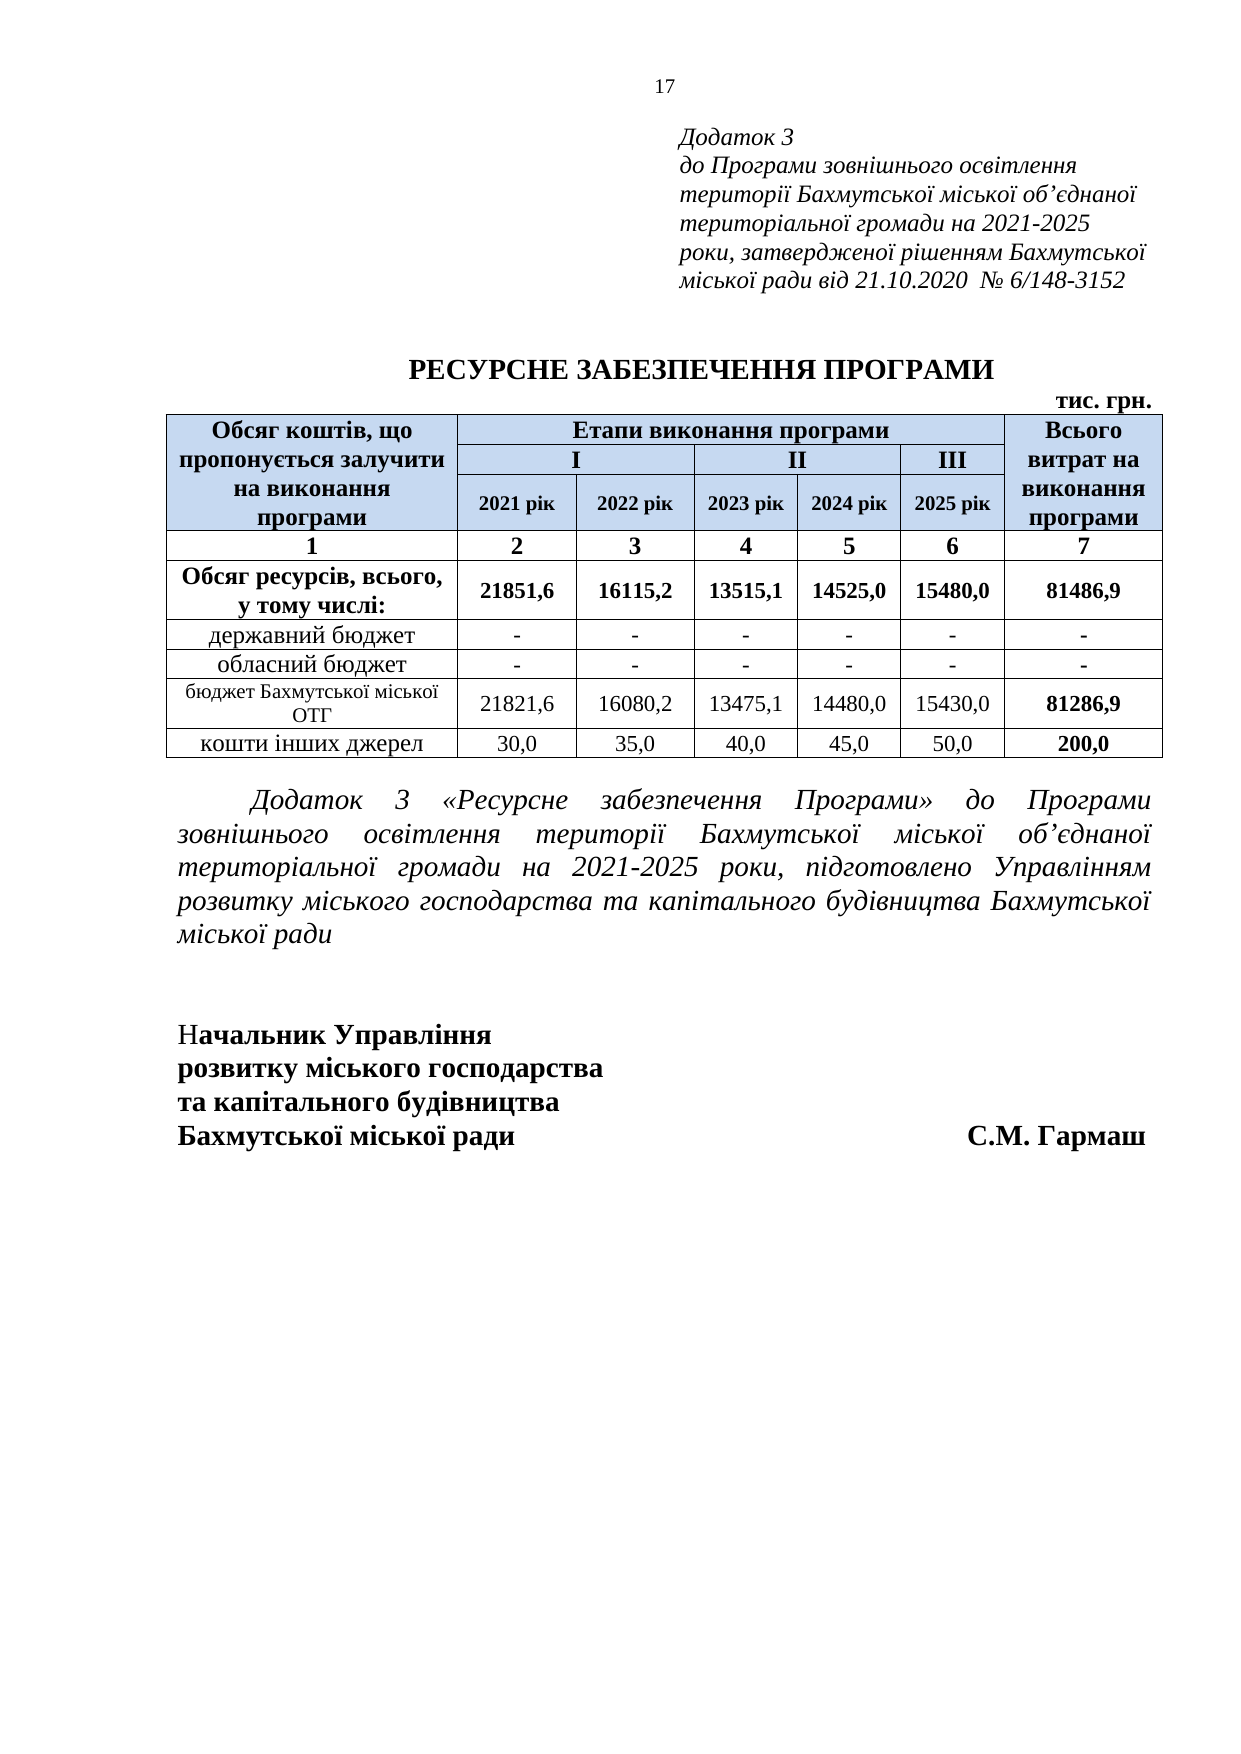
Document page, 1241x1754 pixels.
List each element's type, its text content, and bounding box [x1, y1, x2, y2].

table_cell 30,0 [458, 729, 576, 757]
table_cell 200,0 [1005, 729, 1162, 757]
table_cell 7 [1005, 531, 1162, 560]
text Додаток 3 «Ресурсне забезпечення Програми» до Програми зовнішнього освітлення території Бахмутської міської об’єднаної територіальної громади на 2021-2025 роки, підготовлено Управлінням розвитку міського господарства та капітального будівництва Бахмутської міської ради [177, 782, 1152, 950]
table_cell - [1005, 650, 1162, 678]
table_cell 40,0 [695, 729, 797, 757]
table_cell 15480,0 [901, 561, 1004, 619]
table_header Етапи виконання програми [458, 415, 1004, 444]
table_cell 2024 рік [798, 475, 900, 530]
text Бахмутської міської ради С.М. Гармаш [177, 1118, 1152, 1151]
table_cell 16115,2 [577, 561, 694, 619]
table_cell 45,0 [798, 729, 900, 757]
table_cell 14480,0 [798, 679, 900, 727]
table_cell 2025 рік [901, 475, 1004, 530]
table_cell Обсяг ресурсів, всього, у тому числі: [167, 561, 457, 619]
text розвитку міського господарства [177, 1051, 1152, 1084]
text до Програми зовнішнього освітлення території Бахмутської міської об’єднаної територіальної громади на 2021-2025 роки, затвердженої рішенням Бахмутської міської ради від 21.10.2020 № 6/148-3152 [679, 151, 1152, 294]
table_cell 6 [901, 531, 1004, 560]
table_cell - [458, 620, 576, 648]
table_cell - [901, 620, 1004, 648]
table_cell 50,0 [901, 729, 1004, 757]
table_cell 2021 рік [458, 475, 576, 530]
table_cell ІІ [695, 445, 900, 474]
text РЕСУРСНЕ ЗАБЕЗПЕЧЕННЯ ПРОГРАМИ [177, 352, 1152, 386]
table_cell 14525,0 [798, 561, 900, 619]
table_cell 3 [577, 531, 694, 560]
table_cell І [458, 445, 694, 474]
table_cell 2023 рік [695, 475, 797, 530]
table_cell бюджет Бахмутської міської ОТГ [167, 679, 457, 727]
table_cell 35,0 [577, 729, 694, 757]
table_cell ІІІ [901, 445, 1004, 474]
table_cell 21851,6 [458, 561, 576, 619]
table_cell 4 [695, 531, 797, 560]
text тис. грн. [177, 386, 1152, 414]
table_cell - [1005, 620, 1162, 648]
table_cell 16080,2 [577, 679, 694, 727]
text Додаток 3 [679, 122, 1152, 151]
text Начальник Управління [177, 1017, 1152, 1051]
table_cell - [695, 620, 797, 648]
text та капітального будівництва [177, 1084, 1152, 1118]
table_cell - [577, 620, 694, 648]
table_cell 21821,6 [458, 679, 576, 727]
table_cell - [458, 650, 576, 678]
table_header Всього витрат на виконання програми [1005, 415, 1162, 530]
table_cell 2022 рік [577, 475, 694, 530]
table_cell державний бюджет [167, 620, 457, 648]
table_cell - [901, 650, 1004, 678]
table_cell 81286,9 [1005, 679, 1162, 727]
table_cell 81486,9 [1005, 561, 1162, 619]
table_cell 15430,0 [901, 679, 1004, 727]
table_cell 2 [458, 531, 576, 560]
table_cell 1 [167, 531, 457, 560]
table_cell - [577, 650, 694, 678]
table_cell - [798, 620, 900, 648]
table_cell кошти інших джерел [167, 729, 457, 757]
table_cell 13515,1 [695, 561, 797, 619]
table_cell - [695, 650, 797, 678]
table_cell 13475,1 [695, 679, 797, 727]
table_cell - [798, 650, 900, 678]
table_cell 5 [798, 531, 900, 560]
table_header Обсяг коштів, що пропонується залучити на виконання програми [167, 415, 457, 530]
table_cell обласний бюджет [167, 650, 457, 678]
